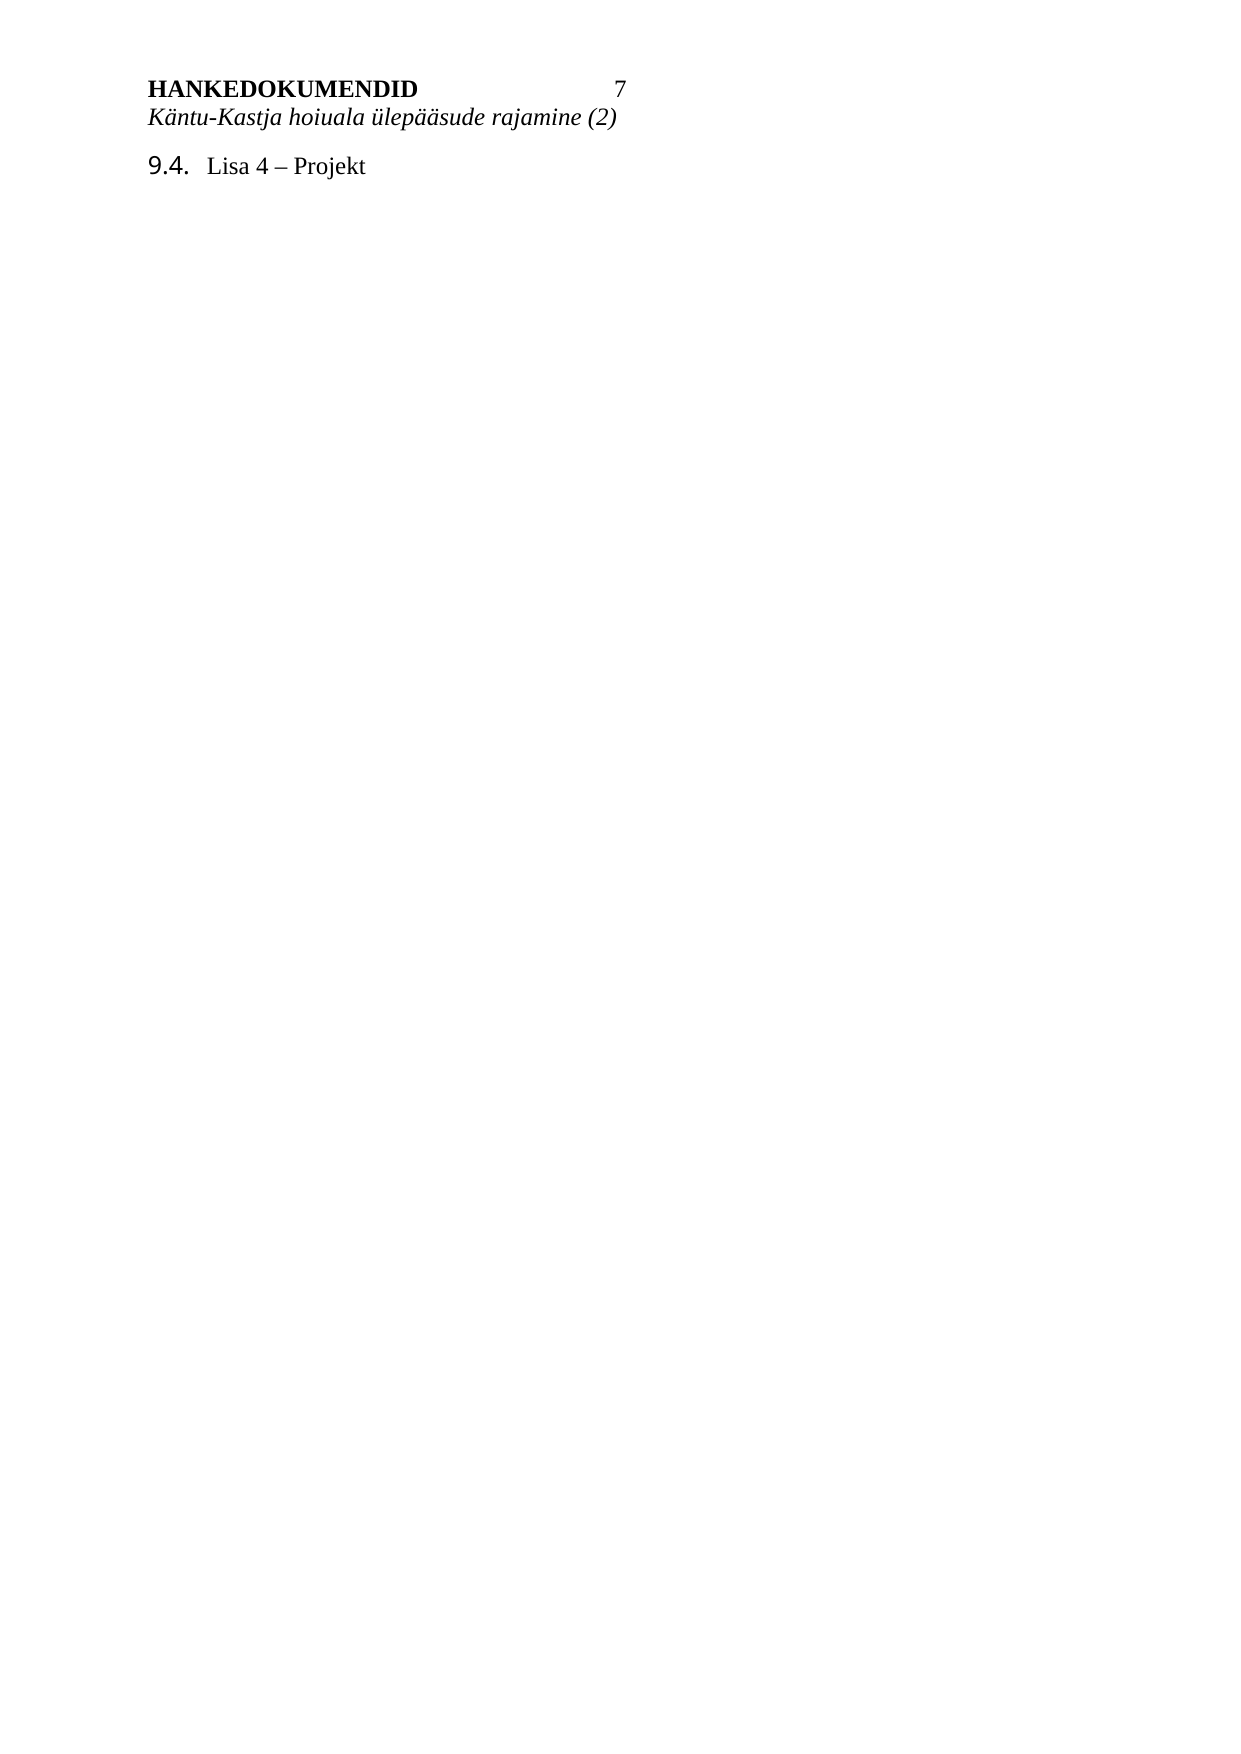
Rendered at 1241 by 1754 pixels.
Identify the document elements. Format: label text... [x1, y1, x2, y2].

text 9.4. Lisa 4 – Projekt [148, 148, 1093, 182]
